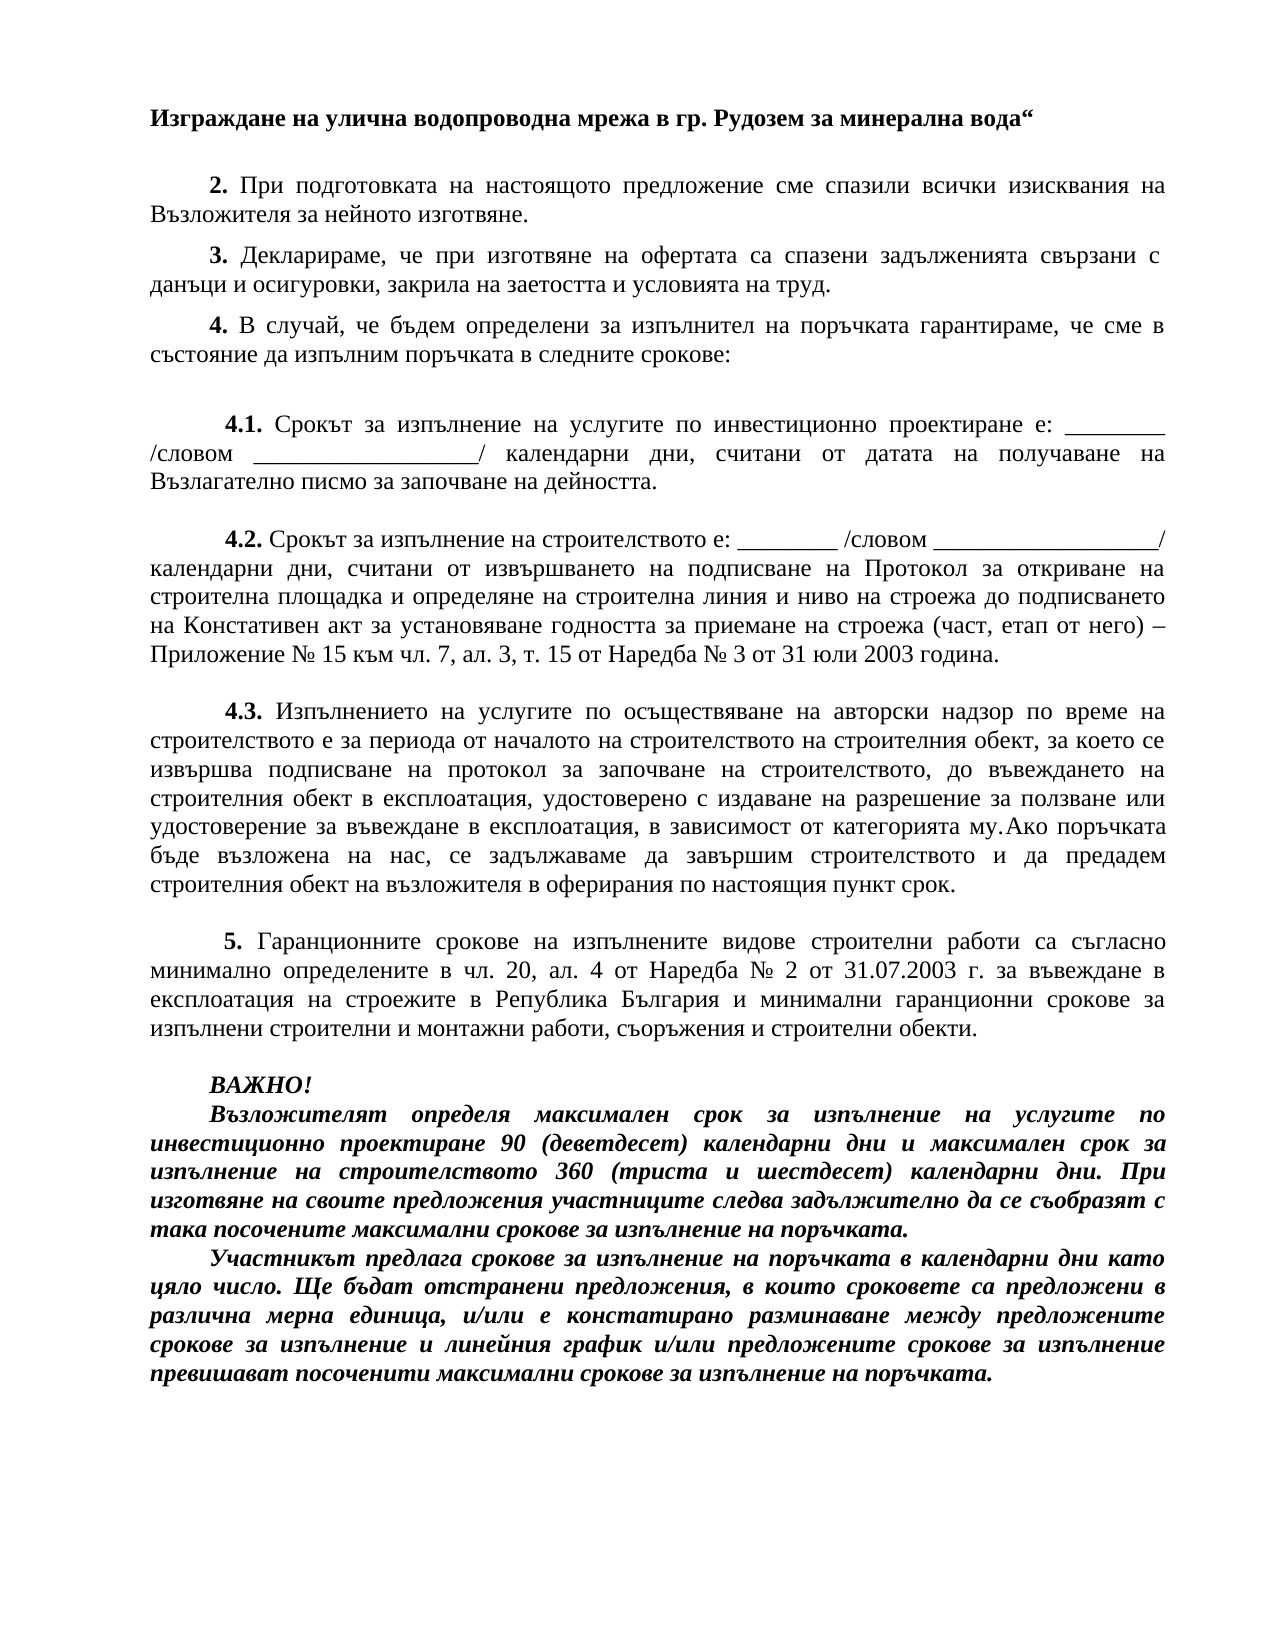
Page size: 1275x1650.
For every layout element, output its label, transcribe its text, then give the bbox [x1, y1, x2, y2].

text Участникът предлага срокове за изпълнение на поръчката в календарни дни като цяло число. Ще бъдат отстранени предложения, в които сроковете са предложени в различна мерна единица, и/или е констатирано разминаване между предложените срокове за изпълнение и линейния график и/или предложените срокове за изпълнение превишават посоченити максимални срокове за изпълнение на поръчката. [150, 1243, 1166, 1386]
text 4.1. Срокът за изпълнение на услугите по инвестиционно проектиране е: ________ /словом __________________/ календарни дни, считани от датата на получаване на Възлагателно писмо за започване на дейността. [150, 409, 1166, 495]
text 4. В случай, че бъдем определени за изпълнител на поръчката гарантираме, че сме в състояние да изпълним поръчката в следните срокове: [150, 310, 1166, 368]
text 3. Декларираме, че при изготвяне на офертата са спазени задълженията свързани с данъци и осигуровки, закрила на заетостта и условията на труд. [150, 240, 1162, 298]
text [150, 103, 1166, 160]
text 5. Гаранционните срокове на изпълнените видове строителни работи са съгласно минимално определените в чл. 20, ал. 4 от Наредба № 2 от 31.07.2003 г. за въвеждане в експлоатация на строежите в Република България и минимални гаранционни срокове за изпълнени строителни и монтажни работи, съоръжения и строителни обекти. [150, 926, 1166, 1041]
text ВАЖНО! [150, 1070, 1166, 1099]
text 2. При подготовката на настоящото предложение сме спазили всички изисквания на Възложителя за нейното изготвяне. [150, 170, 1166, 228]
text 4.2. Срокът за изпълнение на строителството е: ________ /словом __________________/ календарни дни, считани от извършването на подписване на Протокол за откриване на строителна площадка и определяне на строителна линия и ниво на строежа до подписването на Констативен акт за установяване годността за приемане на строежа (част, етап от него) – Приложение № 15 към чл. 7, ал. 3, т. 15 от Наредба № 3 от 31 юли 2003 година. [150, 524, 1166, 668]
text Възложителят определя максимален срок за изпълнение на услугите по инвестиционно проектиране 90 (деветдесет) календарни дни и максимален срок за изпълнение на строителството 360 (триста и шестдесет) календарни дни. При изготвяне на своите предложения участниците следва задължително да се съобразят с така посочените максимални срокове за изпълнение на поръчката. [150, 1099, 1166, 1243]
text 4.3. Изпълнението на услугите по осъществяване на авторски надзор по време на строителството е за периода от началото на строителството на строителния обект, за което се извършва подписване на протокол за започване на строителството, до въвеждането на строителния обект в експлоатация, удостоверено с издаване на разрешение за ползване или удостоверение за въвеждане в експлоатация, в зависимост от категорията му.Ако поръчката бъде възложена на нас, се задължаваме да завършим строителството и да предадем строителния обект на възложителя в оферирания по настоящия пункт срок. [150, 696, 1166, 898]
